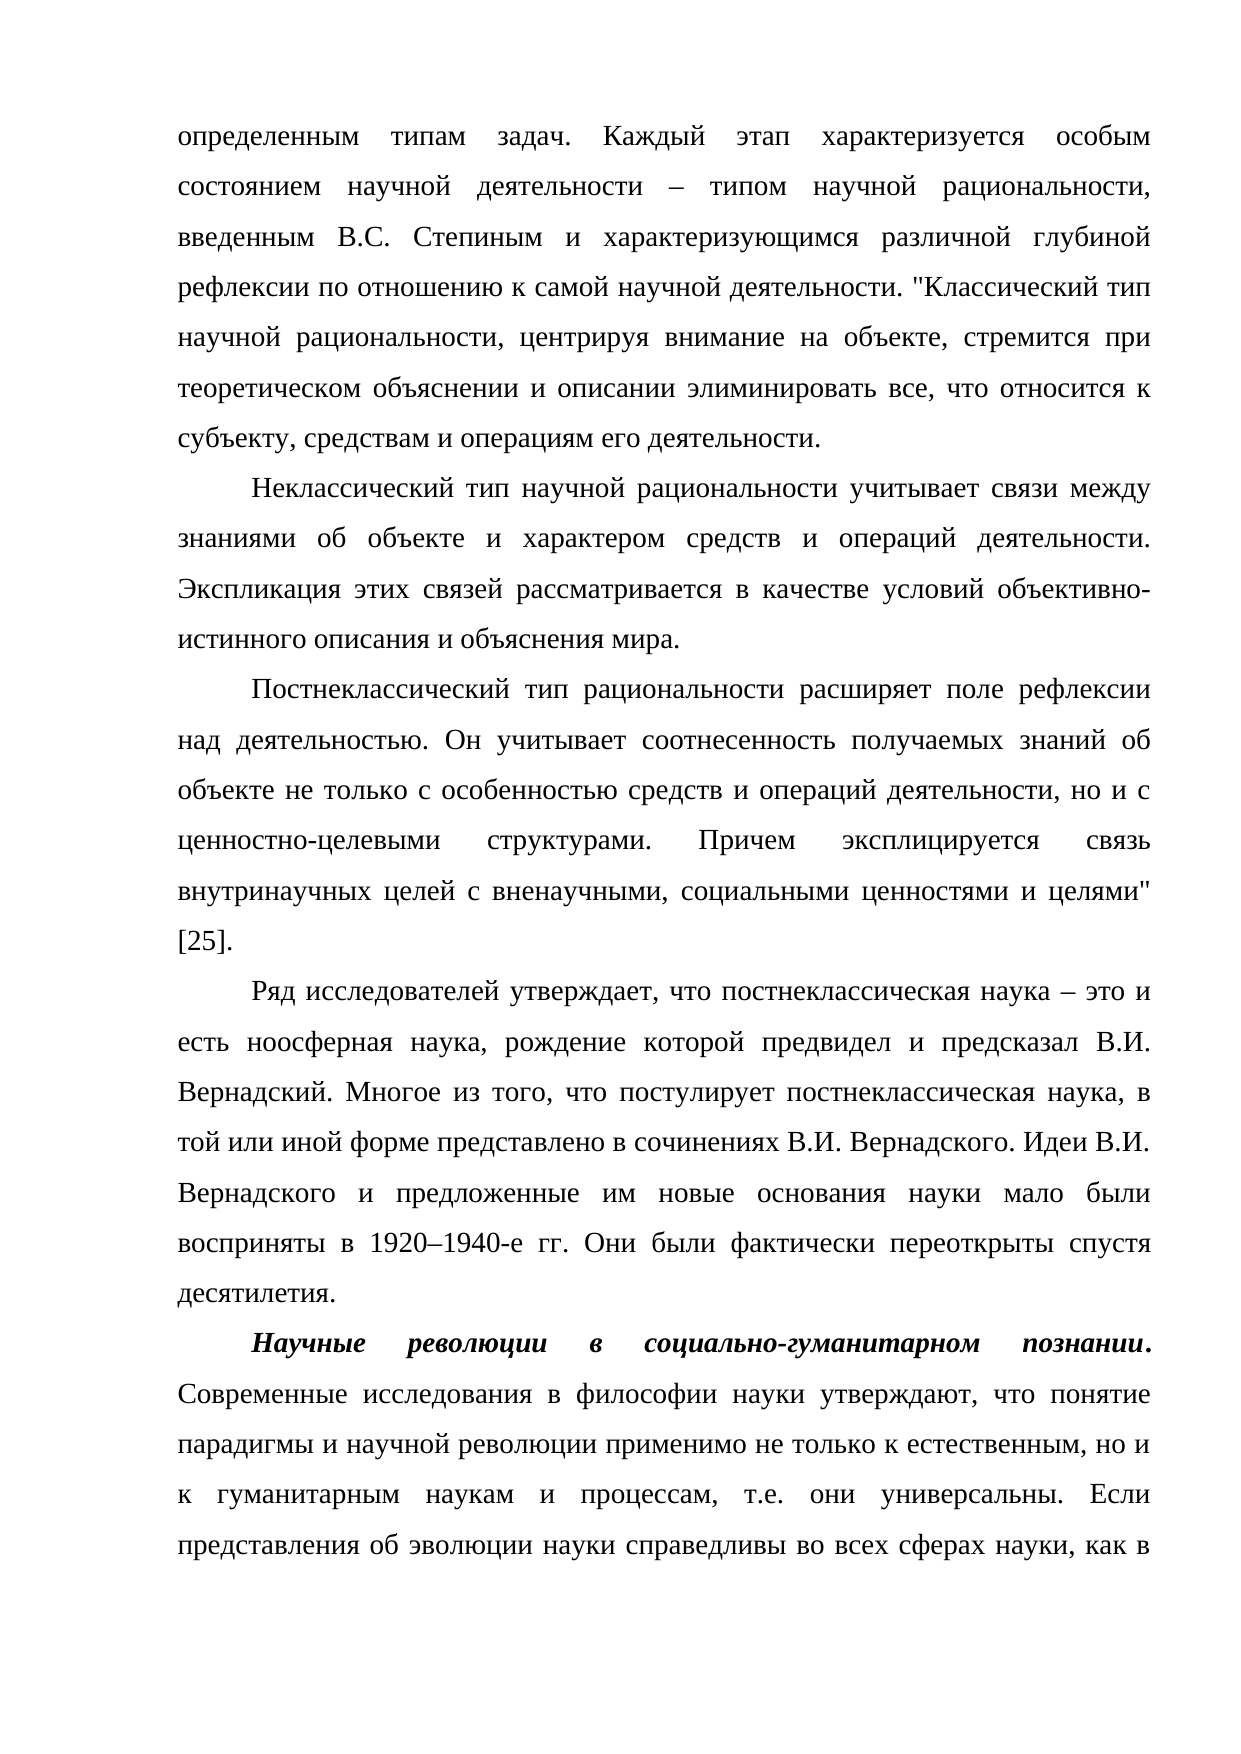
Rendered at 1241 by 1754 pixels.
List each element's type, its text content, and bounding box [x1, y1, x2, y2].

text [177, 1326, 1152, 1560]
text Постнеклассический тип рациональности расширяет поле рефлексии над деятельностью. Он учитывает соотнесенность получаемых знаний об объекте не только с особенностью средств и операций деятельности, но и с ценностно-целевыми структурами. Причем эксплицируется связь внутринаучных целей с вненаучными, социальными ценностями и целями" [25]. [177, 672, 1152, 957]
text Ряд исследователей утверждает, что постнеклассическая наука – это и есть ноосферная наука, рождение которой предвидел и предсказал В.И. Вернадский. Многое из того, что постулирует постнеклассическая наука, в той или иной форме представлено в сочинениях В.И. Вернадского. Идеи В.И. Вернадского и предложенные им новые основания науки мало были восприняты в 1920–1940-е гг. Они были фактически переоткрыты спустя десятилетия. [177, 973, 1152, 1309]
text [177, 118, 1152, 453]
text Неклассический тип научной рациональности учитывает связи между знаниями об объекте и характером средств и операций деятельности. Экспликация этих связей рассматривается в качестве условий объективно-истинного описания и объяснения мира. [177, 470, 1152, 655]
